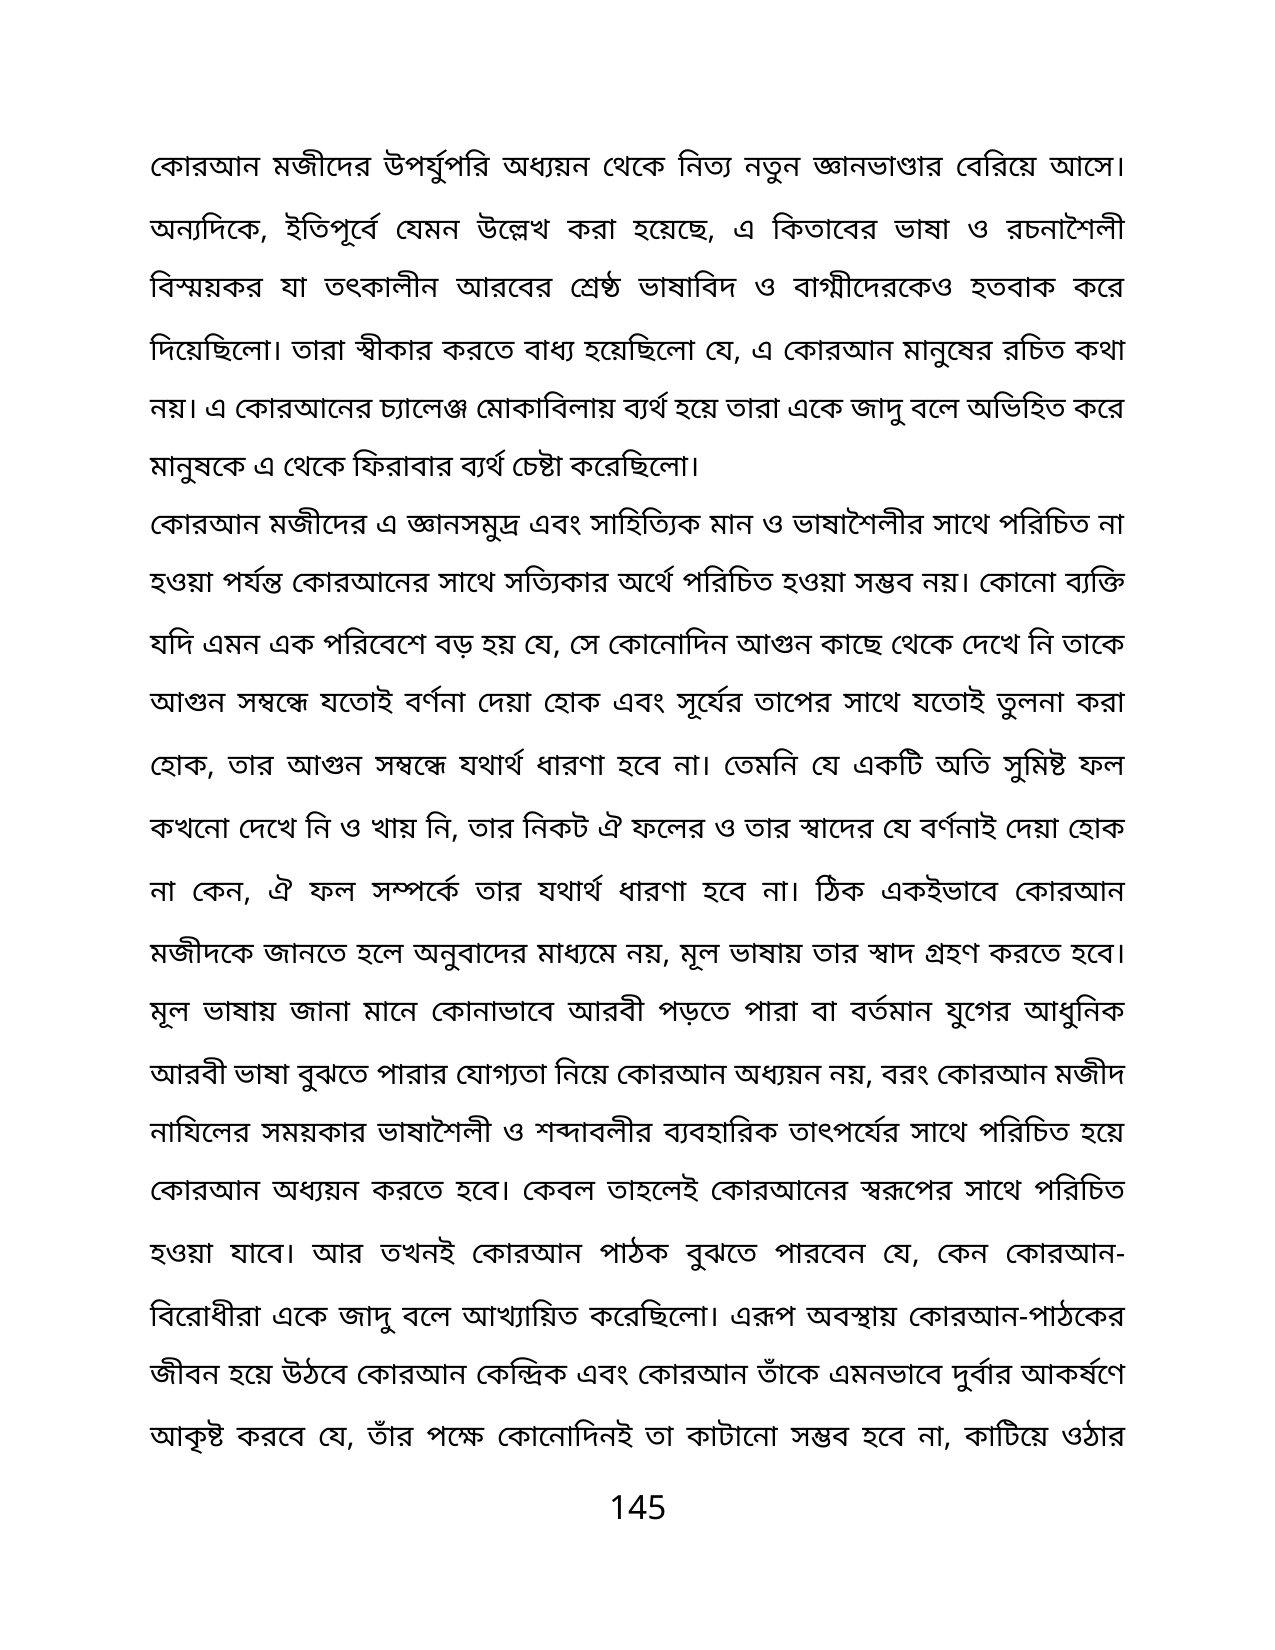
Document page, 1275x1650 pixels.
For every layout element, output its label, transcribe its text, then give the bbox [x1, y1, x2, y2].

text কোরআন মজীদের উপর্যুপরি অধ্যয়ন থেকে নিত্য নতুন জ্ঞানভাণ্ডার বেরিয়ে আসে। অন্যদিকে, ইতিপূর্বে যেমন উল্লেখ করা হয়েছে, এ কিতাবের ভাষা ও রচনাশৈলী বিস্ময়কর যা তৎকালীন আরবের শ্রেষ্ঠ ভাষাবিদ ও বাগ্মীদেরকেও হতবাক করে দিয়েছিলো। তারা স্বীকার করতে বাধ্য হয়েছিলো যে, এ কোরআন মানুষের রচিত কথা নয়। এ কোরআনের চ্যালেঞ্জ মোকাবিলায় ব্যর্থ হয়ে তারা একে জাদু বলে অভিহিত করে মানুষকে এ থেকে ফিরাবার ব্যর্থ চেষ্টা করেছিলো। [150, 150, 1125, 488]
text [150, 507, 1125, 1459]
